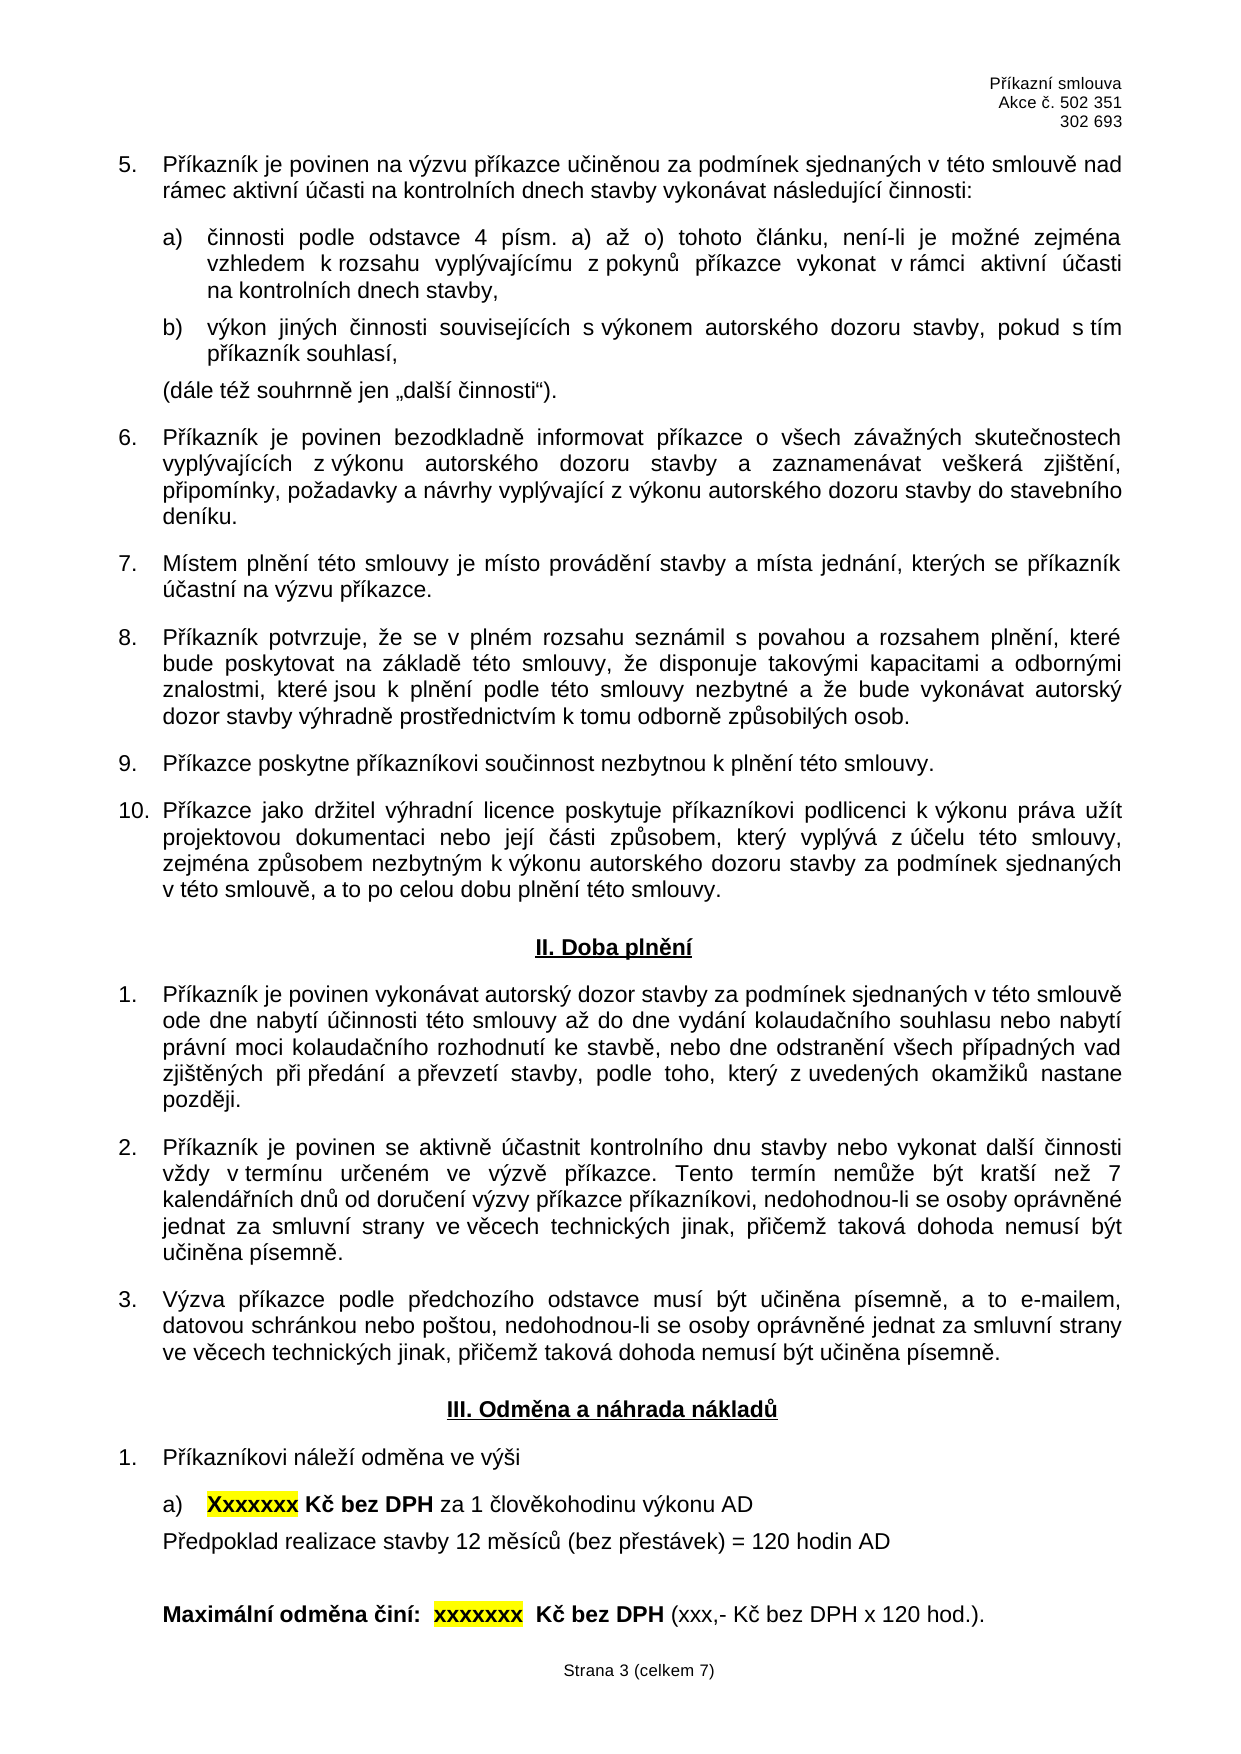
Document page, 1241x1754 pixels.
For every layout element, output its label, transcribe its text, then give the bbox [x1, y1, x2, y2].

text Místem plnění této smlouvy je místo provádění stavby a místa jednání, kterých se příkazník účastní na výzvu příkazce. [118, 550, 1122, 603]
text Příkazníkovi náleží odměna ve výši [118, 1444, 1122, 1470]
text Příkazník je povinen vykonávat autorský dozor stavby za podmínek sjednaných v této smlouvě ode dne nabytí účinnosti této smlouvy až do dne vydání kolaudačního souhlasu nebo nabytí právní moci kolaudačního rozhodnutí ke stavbě, nebo dne odstranění všech případných vad zjištěných při předání a převzetí stavby, podle toho, který z uvedených okamžiků nastane později. [118, 981, 1122, 1113]
text Příkazce jako držitel výhradní licence poskytuje příkazníkovi podlicenci k výkonu práva užít projektovou dokumentaci nebo její části způsobem, který vyplývá z účelu této smlouvy, zejména způsobem nezbytným k výkonu autorského dozoru stavby za podmínek sjednaných v této smlouvě, a to po celou dobu plnění této smlouvy. [118, 797, 1122, 902]
text Výzva příkazce podle předchozího odstavce musí být učiněna písemně, a to e-mailem, datovou schránkou nebo poštou, nedohodnou-li se osoby oprávněné jednat za smluvní strany ve věcech technických jinak, přičemž taková dohoda nemusí být učiněna písemně. [118, 1286, 1122, 1365]
text Xxxxxxx Kč bez DPH za 1 člověkohodinu výkonu AD [298, 1491, 1122, 1517]
list Maximální odměna činí: xxxxxxx Kč bez DPH (xxx,- Kč bez DPH x 120 hod.). [523, 1601, 1122, 1627]
text činnosti podle odstavce 4 písm. a) až o) tohoto článku, není-li je možné zejména vzhledem k rozsahu vyplývajícímu z pokynů příkazce vykonat v rámci aktivní účasti na kontrolních dnech stavby, [162, 224, 1122, 303]
text Příkazce poskytne příkazníkovi součinnost nezbytnou k plnění této smlouvy. [118, 750, 1122, 776]
text Příkazník je povinen bezodkladně informovat příkazce o všech závažných skutečnostech vyplývajících z výkonu autorského dozoru stavby a zaznamenávat veškerá zjištění, připomínky, požadavky a návrhy vyplývající z výkonu autorského dozoru stavby do stavebního deníku. [118, 424, 1122, 529]
text Doba plnění [118, 934, 1122, 960]
text Odměna a náhrada nákladů [118, 1396, 1122, 1423]
text (dále též souhrnně jen „další činnosti“). [162, 377, 1122, 403]
list Předpoklad realizace stavby 12 měsíců (bez přestávek) = 120 hodin AD [162, 1528, 1122, 1554]
list Maximální odměna činí: xxxxxxx Kč bez DPH (xxx,- Kč bez DPH x 120 hod.). [162, 1601, 434, 1627]
text Příkazník je povinen se aktivně účastnit kontrolního dnu stavby nebo vykonat další činnosti vždy v termínu určeném ve výzvě příkazce. Tento termín nemůže být kratší než 7 kalendářních dnů od doručení výzvy příkazce příkazníkovi, nedohodnou-li se osoby oprávněné jednat za smluvní strany ve věcech technických jinak, přičemž taková dohoda nemusí být učiněna písemně. [118, 1133, 1122, 1265]
text Příkazník je povinen na výzvu příkazce učiněnou za podmínek sjednaných v této smlouvě nad rámec aktivní účasti na kontrolních dnech stavby vykonávat následující činnosti: [118, 151, 1122, 203]
text výkon jiných činnosti souvisejících s výkonem autorského dozoru stavby, pokud s tím příkazník souhlasí, [162, 313, 1122, 366]
text Příkazník potvrzuje, že se v plném rozsahu seznámil s povahou a rozsahem plnění, které bude poskytovat na základě této smlouvy, že disponuje takovými kapacitami a odbornými znalostmi, které jsou k plnění podle této smlouvy nezbytné a že bude vykonávat autorský dozor stavby výhradně prostřednictvím k tomu odborně způsobilých osob. [118, 624, 1122, 729]
